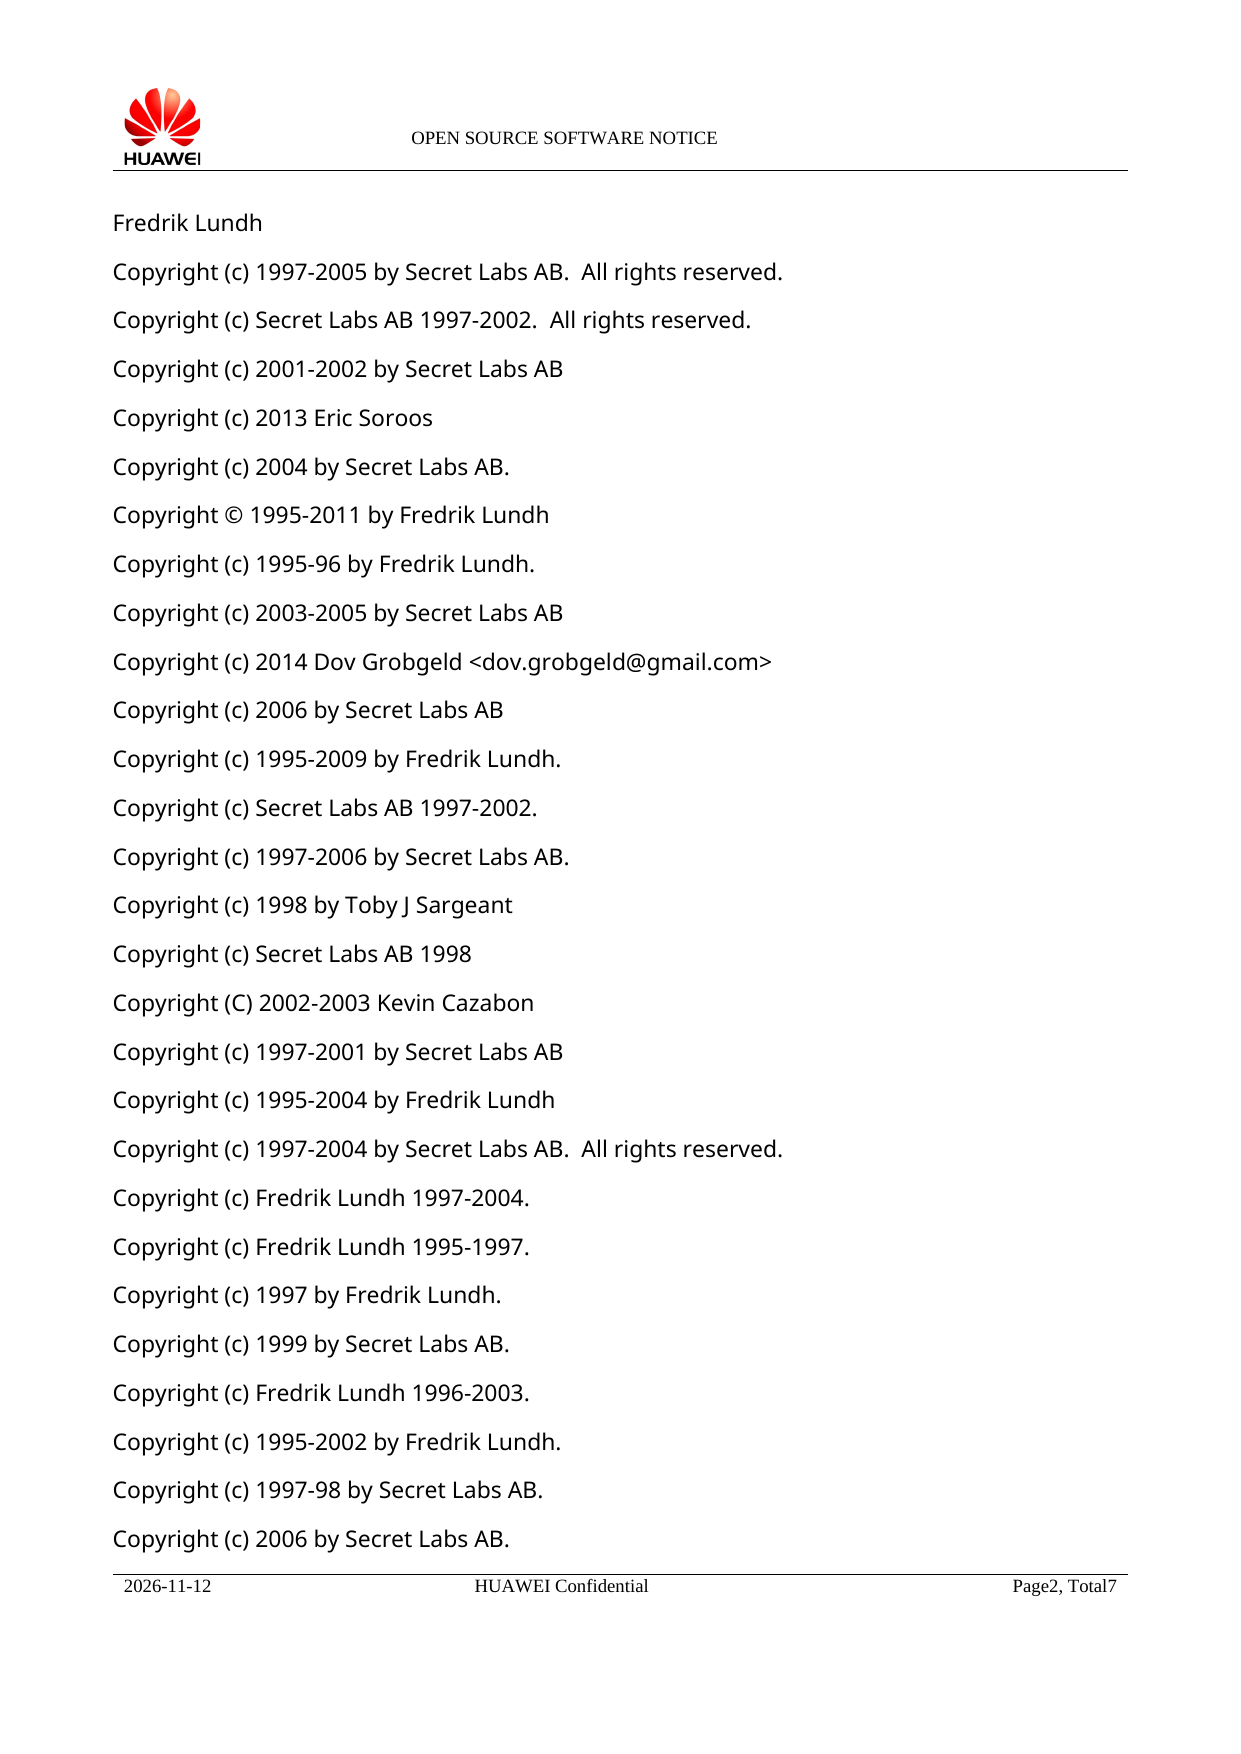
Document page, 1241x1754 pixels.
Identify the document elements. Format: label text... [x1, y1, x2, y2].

picture [124, 88, 201, 165]
